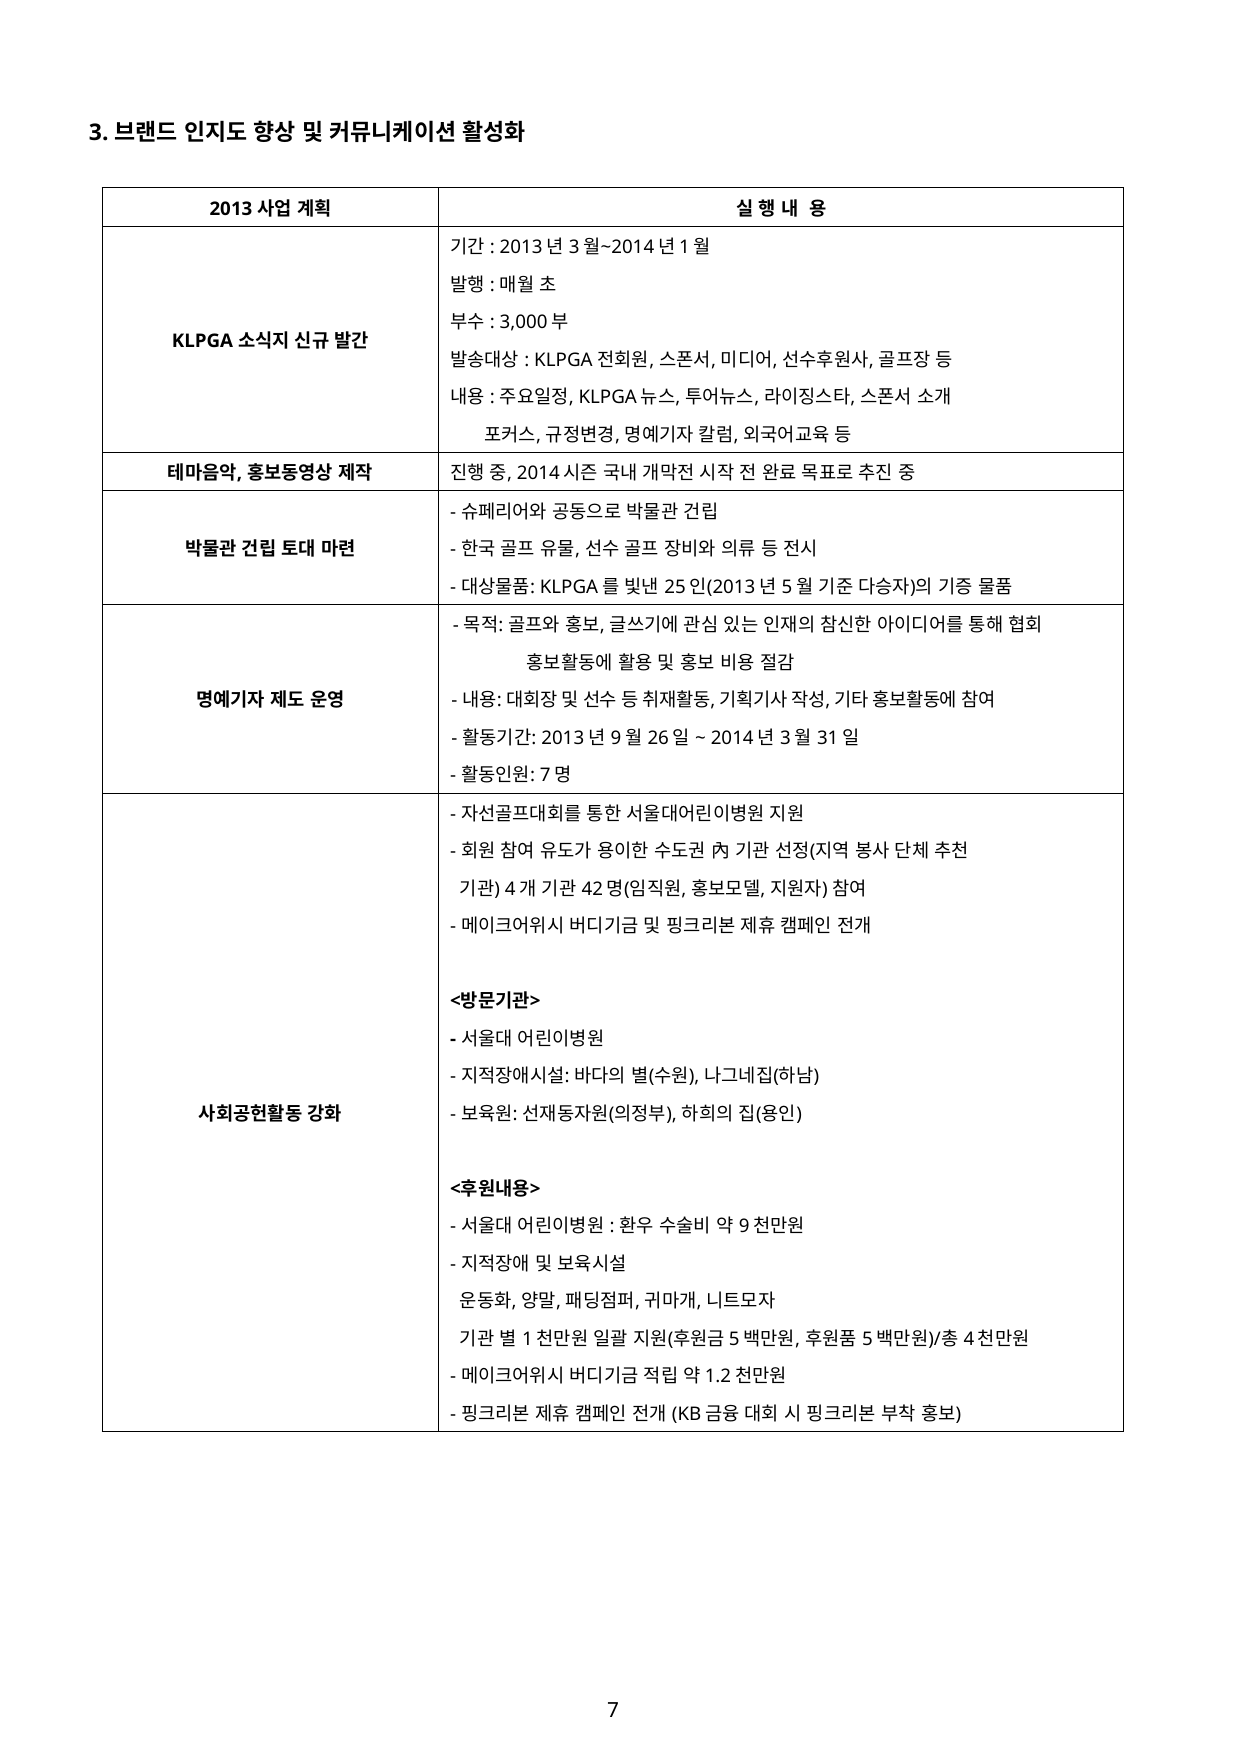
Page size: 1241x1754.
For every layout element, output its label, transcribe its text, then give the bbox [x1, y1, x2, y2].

table_cell 기간 : 2013년 3월~2014년1월 발행 : 매월 초 부수 : 3,000부 발송대상 : KLPGA 전회원, 스폰서, 미디어, 선수후원사, 골프장 등 내용 : 주요일정, KLPGA뉴스, 투어뉴스, 라이징스타, 스폰서 소개 포커스, 규정변경, 명예기자 칼럼, 외국어교육 등 [439, 227, 1123, 452]
text 3. 브랜드 인지도 향상 및 커뮤니케이션 활성화 [89, 112, 1137, 150]
table_cell - 자선골프대회를 통한 서울대어린이병원 지원 - 회원 참여 유도가 용이한 수도권 內 기관 선정(지역 봉사 단체 추천 기관) 4개 기관 42명(임직원, 홍보모델, 지원자) 참여 - 메이크어위시 버디기금 및 핑크리본 제휴 캠페인 전개 <방문기관> - 서울대 어린이병원 - 지적장애시설: 바다의 별(수원), 나그네집(하남) - 보육원: 선재동자원(의정부), 하희의 집(용인) <후원내용> - 서울대 어린이병원 : 환우 수술비 약 9천만원 - 지적장애 및 보육시설 운동화, 양말, 패딩점퍼, 귀마개, 니트모자 기관 별 1천만원 일괄 지원(후원금5백만원, 후원품 5백만원)/총 4천만원 - 메이크어위시 버디기금 적립 약1.2천만원 - 핑크리본 제휴 캠페인 전개 (KB금융 대회 시 핑크리본 부착 홍보) [439, 794, 1123, 1431]
table_cell - 목적: 골프와 홍보, 글쓰기에 관심 있는 인재의 참신한 아이디어를 통해 협회 홍보활동에 활용 및 홍보 비용 절감 - 내용: 대회장 및 선수 등 취재활동, 기획기사 작성, 기타 홍보활동에 참여 - 활동기간: 2013년 9월 26일 ~ 2014년 3월 31일 - 활동인원: 7명 [439, 605, 1123, 792]
table_cell 박물관 건립 토대 마련 [103, 491, 438, 604]
table_cell KLPGA 소식지 신규 발간 [103, 227, 438, 452]
table_header 실 행 내 용 [439, 188, 1123, 226]
table_cell 진행 중, 2014시즌 국내 개막전 시작 전 완료 목표로 추진 중 [439, 453, 1123, 490]
table_cell 테마음악, 홍보동영상 제작 [103, 453, 438, 490]
table_cell - 슈페리어와 공동으로 박물관 건립 - 한국 골프 유물, 선수 골프 장비와 의류 등 전시 - 대상물품: KLPGA를 빛낸 25인(2013년 5월 기준 다승자)의 기증 물품 [439, 491, 1123, 604]
table_cell 명예기자 제도 운영 [103, 605, 438, 792]
table_cell 사회공헌활동 강화 [103, 794, 438, 1431]
table_header 2013 사업 계획 [103, 188, 438, 226]
